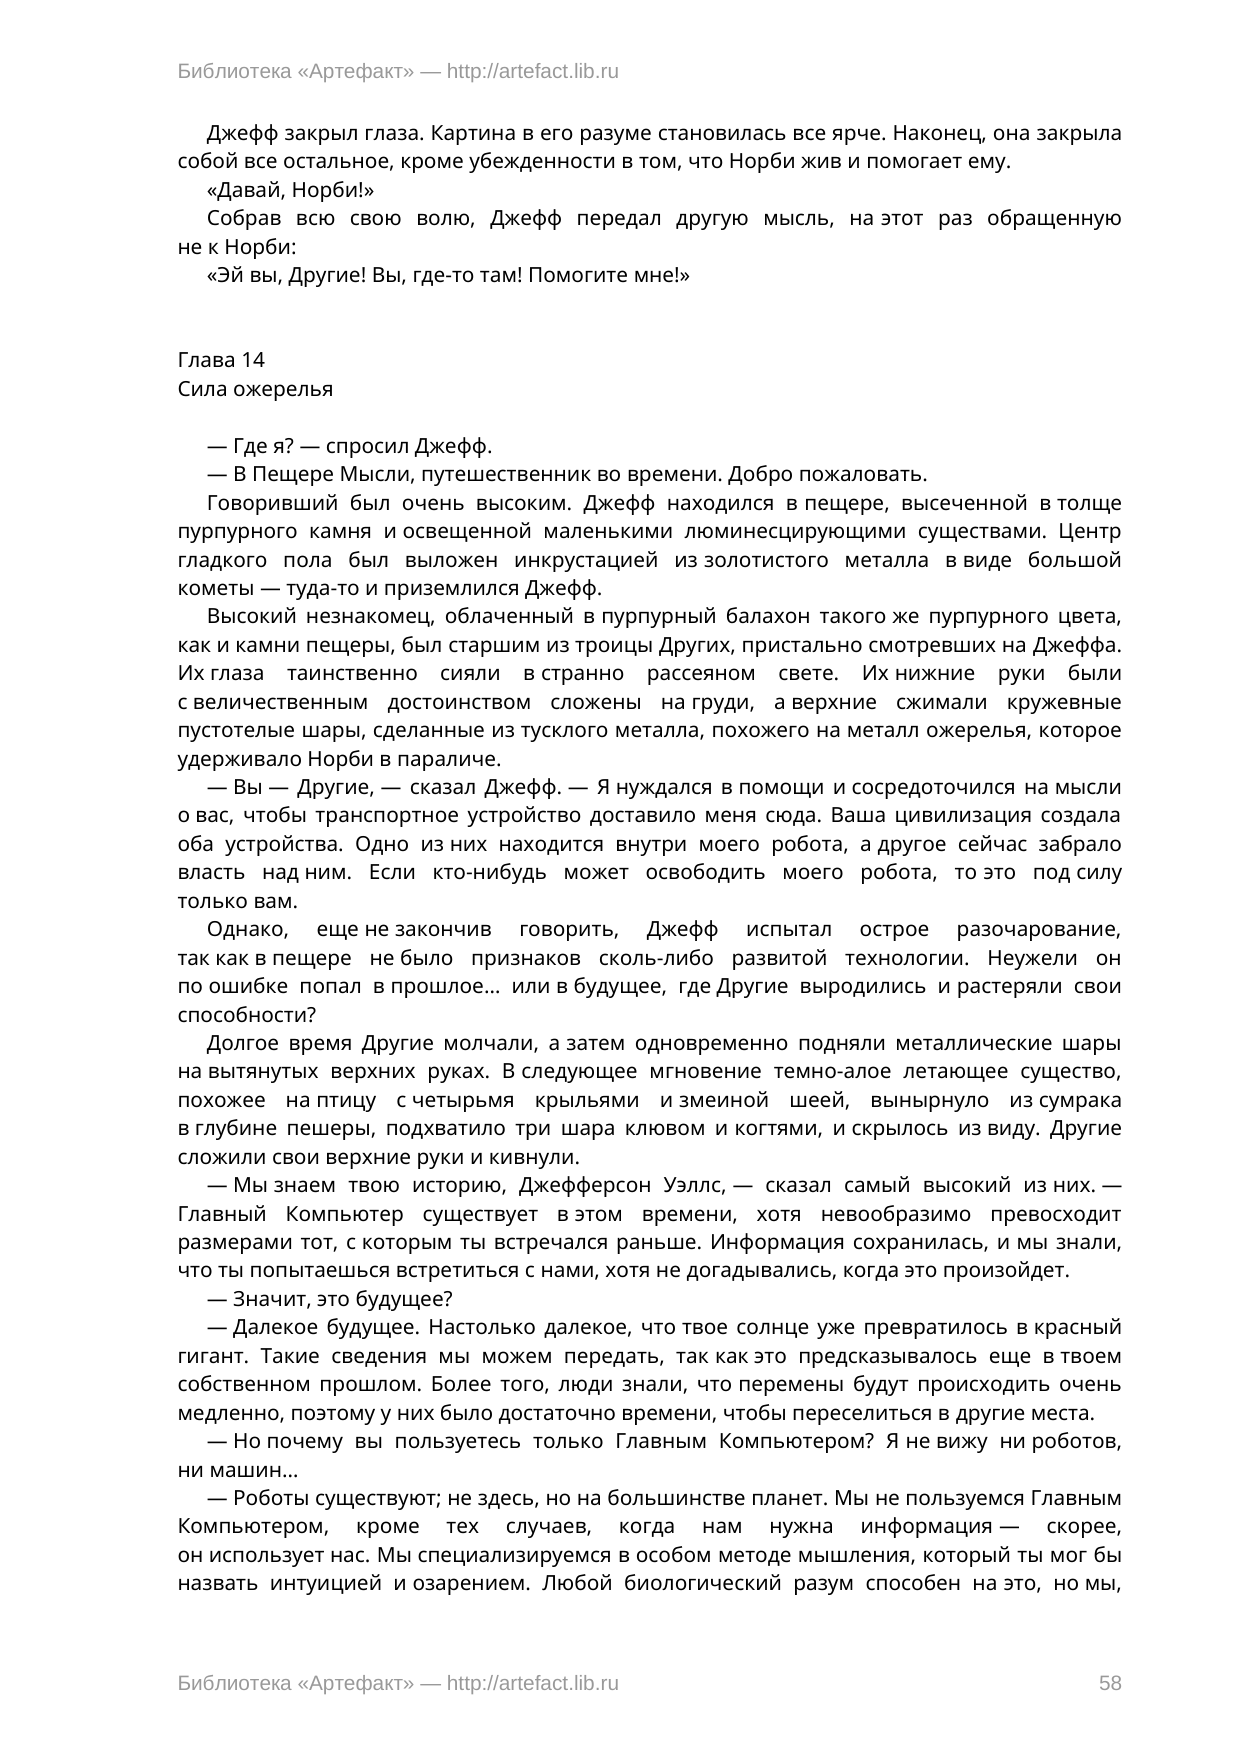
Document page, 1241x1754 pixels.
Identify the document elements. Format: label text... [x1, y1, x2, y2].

text Джефф закрыл глаза. Картина в его разуме становилась все ярче. Наконец, она закрыла собой все остальное, кроме убежденности в том, что Норби жив и помогает ему. [177, 118, 1122, 175]
subtitle Сила ожерелья [177, 374, 1122, 402]
text — Но почему вы пользуетесь только Главным Компьютером? Я не вижу ни роботов, ни машин… [177, 1426, 1122, 1483]
text Долгое время Другие молчали, а затем одновременно подняли металлические шары на вытянутых верхних руках. В следующее мгновение темно-алое летающее существо, похожее на птицу с четырьмя крыльями и змеиной шеей, вынырнуло из сумрака в глубине пешеры, подхватило три шара клювом и когтями, и скрылось из виду. Другие сложили свои верхние руки и кивнули. [177, 1028, 1122, 1170]
text — Мы знаем твою историю, Джефферсон Уэллс, — сказал самый высокий из них. — Главный Компьютер существует в этом времени, хотя невообразимо превосходит размерами тот, с которым ты встречался раньше. Информация сохранилась, и мы знали, что ты попытаешься встретиться с нами, хотя не догадывались, когда это произойдет. [177, 1170, 1122, 1284]
text Говоривший был очень высоким. Джефф находился в пещере, высеченной в толще пурпурного камня и освещенной маленькими люминесцирующими существами. Центр гладкого пола был выложен инкрустацией из золотистого металла в виде большой кометы — туда-то и приземлился Джефф. [177, 488, 1122, 602]
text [177, 1483, 1122, 1597]
text — В Пещере Мысли, путешественник во времени. Добро пожаловать. [177, 459, 1122, 488]
text — Далекое будущее. Настолько далекое, что твое солнце уже превратилось в красный гигант. Такие сведения мы можем передать, так как это предсказывалось еще в твоем собственном прошлом. Более того, люди знали, что перемены будут происходить очень медленно, поэтому у них было достаточно времени, чтобы переселиться в другие места. [177, 1312, 1122, 1426]
text — Вы — Другие, — сказал Джефф. — Я нуждался в помощи и сосредоточился на мысли о вас, чтобы транспортное устройство доставило меня сюда. Ваша цивилизация создала оба устройства. Одно из них находится внутри моего робота, а другое сейчас забрало власть над ним. Если кто-нибудь может освободить моего робота, то это под силу только вам. [177, 772, 1122, 914]
text — Где я? — спросил Джефф. [177, 431, 1122, 459]
subtitle Глава 14 [177, 346, 1122, 374]
text Собрав всю свою волю, Джефф передал другую мысль, на этот раз обращенную не к Норби: [177, 203, 1122, 260]
text Однако, еще не закончив говорить, Джефф испытал острое разочарование, так как в пещере не было признаков сколь-либо развитой технологии. Неужели он по ошибке попал в прошлое… или в будущее, где Другие выродились и растеряли свои способности? [177, 914, 1122, 1028]
text «Давай, Норби!» [177, 175, 1122, 203]
text «Эй вы, Другие! Вы, где-то там! Помогите мне!» [177, 260, 1122, 289]
text Высокий незнакомец, облаченный в пурпурный балахон такого же пурпурного цвета, как и камни пещеры, был старшим из троицы Других, пристально смотревших на Джеффа. Их глаза таинственно сияли в странно рассеяном свете. Их нижние руки были с величественным достоинством сложены на груди, а верхние сжимали кружевные пустотелые шары, сделанные из тусклого металла, похожего на металл ожерелья, которое удерживало Норби в параличе. [177, 602, 1122, 772]
text — Значит, это будущее? [177, 1284, 1122, 1312]
